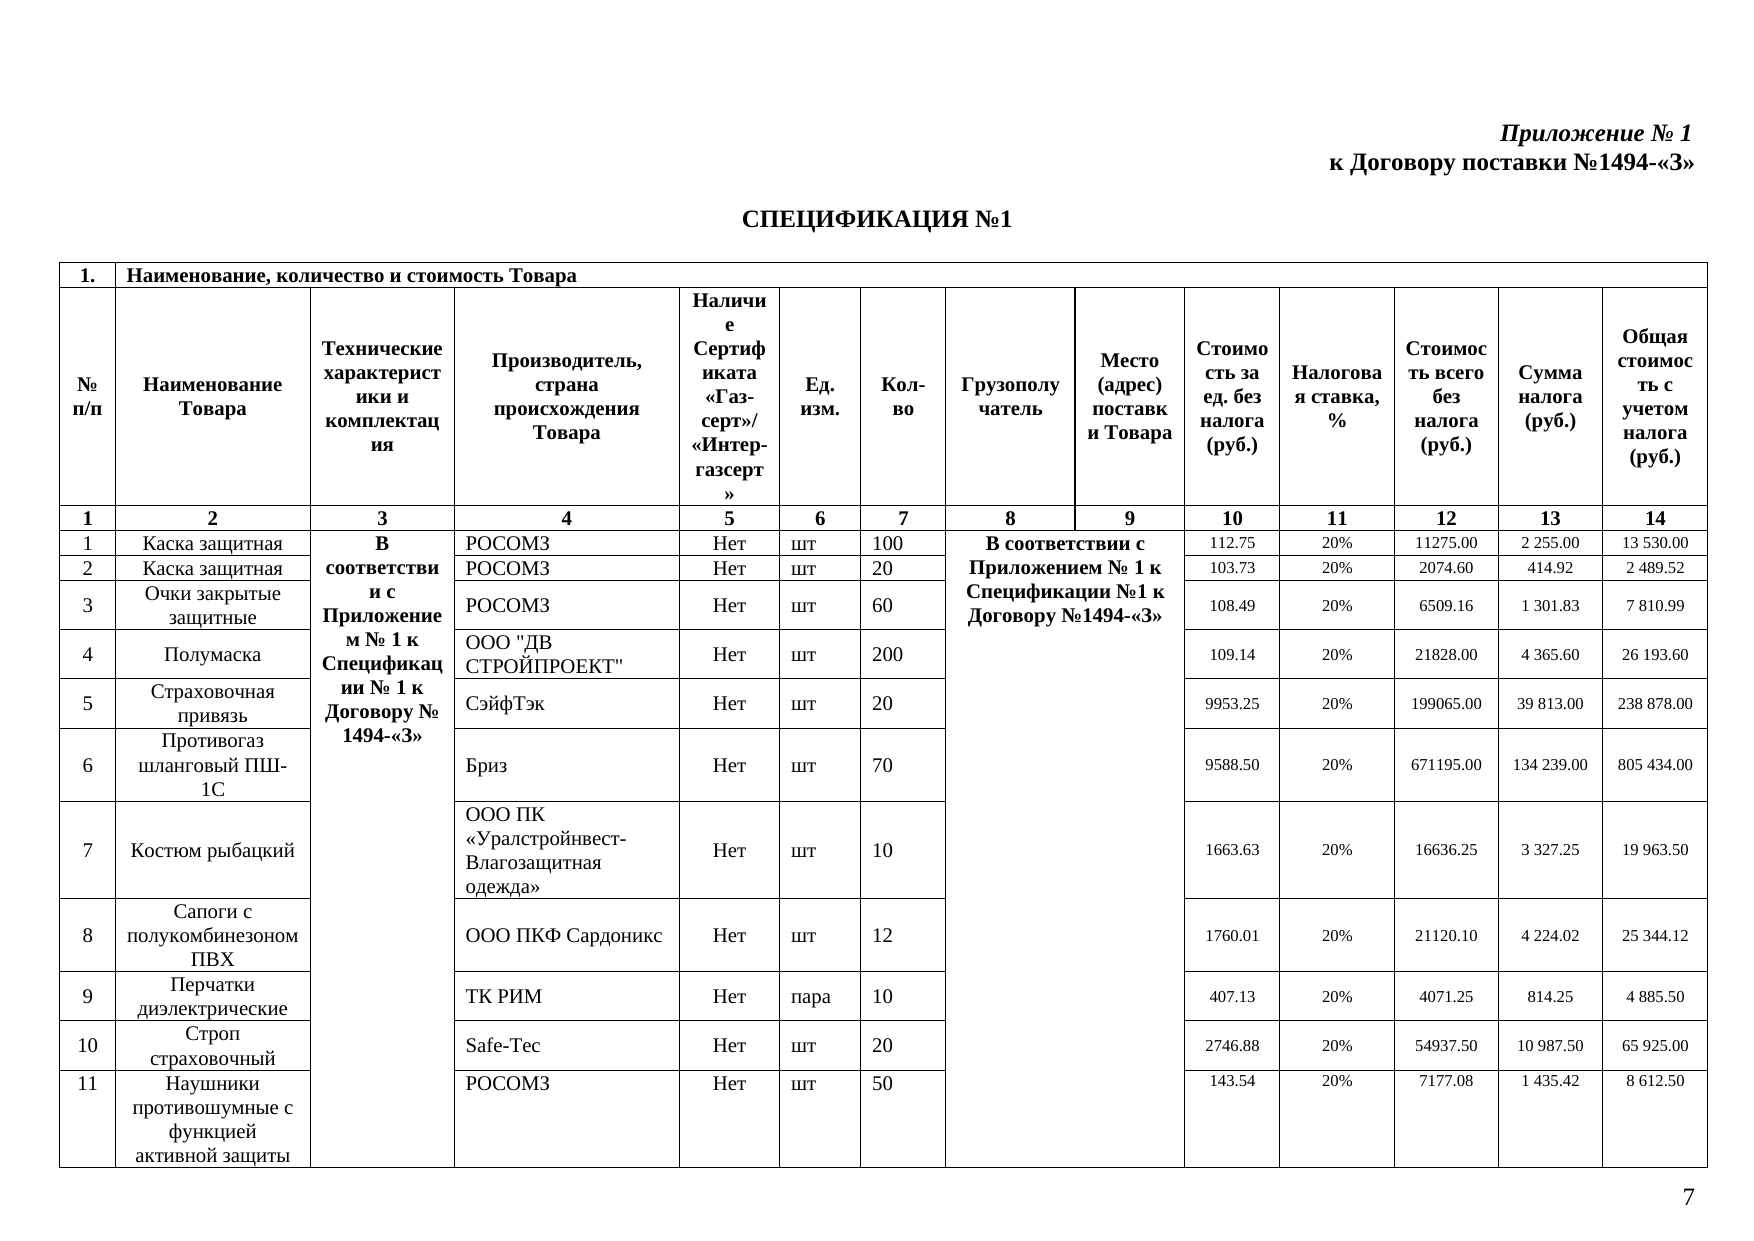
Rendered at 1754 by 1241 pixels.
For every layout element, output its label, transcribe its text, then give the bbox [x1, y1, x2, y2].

table_cell 407.13 [1185, 972, 1279, 1020]
table_cell 21120.10 [1395, 899, 1498, 971]
table_cell 6 [60, 729, 115, 801]
table_cell Общая стоимость с учетом налога (руб.) [1603, 288, 1707, 504]
table_cell Костюм рыбацкий [116, 802, 310, 898]
table_cell Нет [680, 556, 779, 580]
table_cell 6509.16 [1395, 581, 1498, 629]
table_cell 8 [946, 506, 1074, 530]
table_cell 10 [861, 802, 945, 898]
table_cell шт [780, 802, 860, 898]
table_cell 11275.00 [1395, 531, 1498, 555]
table_cell 11 [60, 1071, 115, 1167]
table_cell Нет [680, 802, 779, 898]
table_cell 108.49 [1185, 581, 1279, 629]
table_cell шт [780, 531, 860, 555]
table_cell Ед. изм. [780, 288, 860, 504]
table_cell 3 327.25 [1499, 802, 1602, 898]
table_cell 199065.00 [1395, 679, 1498, 727]
table_cell 65 925.00 [1603, 1021, 1707, 1069]
table_cell 1 [60, 506, 115, 530]
table_cell 1663.63 [1185, 802, 1279, 898]
table_cell Налоговая ставка, % [1280, 288, 1394, 504]
table_cell Перчатки диэлектрические [116, 972, 310, 1020]
table_cell 20% [1280, 802, 1394, 898]
text к Договору поставки №1494-«З» [59, 147, 1695, 176]
table_cell № п/п [60, 288, 115, 504]
table_cell РОСОМЗ [455, 581, 679, 629]
table_cell Нет [680, 972, 779, 1020]
table_cell В соответствии с Приложением № 1 к Спецификации № 1 к Договору № 1494-«З» [311, 531, 454, 1167]
table_cell СэйфТэк [455, 679, 679, 727]
table_cell 2 [116, 506, 310, 530]
table_cell 60 [861, 581, 945, 629]
table_cell Нет [680, 531, 779, 555]
table_cell 2 489.52 [1603, 556, 1707, 580]
table_cell 5 [60, 679, 115, 727]
table_cell 1760.01 [1185, 899, 1279, 971]
table_cell 70 [861, 729, 945, 801]
table_cell Наушники противошумные с функцией активной защиты [116, 1071, 310, 1167]
table_cell Сапоги с полукомбинезоном ПВХ [116, 899, 310, 971]
table_cell 3 [311, 506, 454, 530]
table_cell 54937.50 [1395, 1021, 1498, 1069]
table_cell шт [780, 581, 860, 629]
table_cell пара [780, 972, 860, 1020]
table_cell 414.92 [1499, 556, 1602, 580]
table_cell 9 [1076, 506, 1184, 530]
table_cell Кол-во [861, 288, 945, 504]
table_cell ООО "ДВ СТРОЙПРОЕКТ" [455, 630, 679, 678]
table_cell Очки закрытые защитные [116, 581, 310, 629]
table_cell 2746.88 [1185, 1021, 1279, 1069]
table_cell Стоимость всего без налога (руб.) [1395, 288, 1498, 504]
table_cell 134 239.00 [1499, 729, 1602, 801]
table_cell 20% [1280, 531, 1394, 555]
table_cell шт [780, 729, 860, 801]
table_cell 5 [680, 506, 779, 530]
table_cell 20% [1280, 729, 1394, 801]
table_cell 20% [1280, 972, 1394, 1020]
table_cell 671195.00 [1395, 729, 1498, 801]
table_cell 9953.25 [1185, 679, 1279, 727]
table_header 1. [60, 263, 115, 287]
table_cell 12 [1395, 506, 1498, 530]
table_cell 20% [1280, 581, 1394, 629]
table_cell 13 530.00 [1603, 531, 1707, 555]
table_cell 20% [1280, 1021, 1394, 1069]
table_cell ТК РИМ [455, 972, 679, 1020]
table_cell шт [780, 556, 860, 580]
table_cell 14 [1603, 506, 1707, 530]
table_cell Технические характеристики и комплектация [311, 288, 454, 504]
table_cell 10 [861, 972, 945, 1020]
table_cell Нет [680, 581, 779, 629]
table_cell шт [780, 899, 860, 971]
table_cell 12 [861, 899, 945, 971]
table_cell Грузополучатель [946, 288, 1074, 504]
table_cell 10 [1185, 506, 1279, 530]
table_cell Стоимость за ед. без налога (руб.) [1185, 288, 1279, 504]
table_cell Наименование Товара [116, 288, 310, 504]
table_cell Место (адрес) поставки Товара [1076, 288, 1184, 504]
table_cell В соответствии с Приложением № 1 к Спецификации №1 к Договору №1494-«З» [946, 531, 1184, 1167]
table_cell 8 612.50 [1603, 1071, 1707, 1167]
table_cell 8 [60, 899, 115, 971]
table_cell 112.75 [1185, 531, 1279, 555]
table_cell 20% [1280, 1071, 1394, 1167]
table_cell Производитель, страна происхождения Товара [455, 288, 679, 504]
table_cell 25 344.12 [1603, 899, 1707, 971]
table_cell 109.14 [1185, 630, 1279, 678]
table_cell РОСОМЗ [455, 556, 679, 580]
table_header Наименование, количество и стоимость Товара [116, 263, 1707, 287]
table_cell 13 [1499, 506, 1602, 530]
table_cell 20% [1280, 556, 1394, 580]
table_cell Каска защитная [116, 556, 310, 580]
table_cell 6 [780, 506, 860, 530]
table_cell 20% [1280, 679, 1394, 727]
table_cell 2074.60 [1395, 556, 1498, 580]
table_cell 10 [60, 1021, 115, 1069]
table_cell ООО ПКФ Сардоникс [455, 899, 679, 971]
table_cell 20 [861, 679, 945, 727]
table_cell 11 [1280, 506, 1394, 530]
table_cell 20 [861, 556, 945, 580]
table_cell 20 [861, 1021, 945, 1069]
table_cell РОСОМЗ [455, 1071, 679, 1167]
table_cell ООО ПК «Уралстройнвест-Влагозащитная одежда» [455, 802, 679, 898]
table_cell Сумма налога (руб.) [1499, 288, 1602, 504]
table_cell 814.25 [1499, 972, 1602, 1020]
table_cell Safe-Tec [455, 1021, 679, 1069]
table_cell 100 [861, 531, 945, 555]
text Приложение № 1 [59, 118, 1695, 147]
table_cell 4071.25 [1395, 972, 1498, 1020]
table_cell 10 987.50 [1499, 1021, 1602, 1069]
table_cell 26 193.60 [1603, 630, 1707, 678]
table_cell 9 [60, 972, 115, 1020]
table_cell Полумаска [116, 630, 310, 678]
table_cell 3 [60, 581, 115, 629]
table_cell 19 963.50 [1603, 802, 1707, 898]
table_cell 805 434.00 [1603, 729, 1707, 801]
table_cell Противогаз шланговый ПШ-1C [116, 729, 310, 801]
table_cell 20% [1280, 630, 1394, 678]
table_cell шт [780, 630, 860, 678]
table_cell Бриз [455, 729, 679, 801]
table_cell 9588.50 [1185, 729, 1279, 801]
table_cell Строп страховочный [116, 1021, 310, 1069]
table_cell 39 813.00 [1499, 679, 1602, 727]
table_cell шт [780, 679, 860, 727]
table_cell 7 810.99 [1603, 581, 1707, 629]
table_cell шт [780, 1071, 860, 1167]
table_cell 50 [861, 1071, 945, 1167]
table_cell 20% [1280, 899, 1394, 971]
table_cell 4 [455, 506, 679, 530]
table_cell 103.73 [1185, 556, 1279, 580]
table_cell Нет [680, 899, 779, 971]
table_cell Нет [680, 1021, 779, 1069]
table_cell шт [780, 1021, 860, 1069]
table_cell 2 255.00 [1499, 531, 1602, 555]
table_cell Наличие Сертификата «Газ-серт»/ «Интер-газсерт» [680, 288, 779, 504]
table_cell Каска защитная [116, 531, 310, 555]
table_cell 7 [861, 506, 945, 530]
table_cell 1 301.83 [1499, 581, 1602, 629]
table_cell 238 878.00 [1603, 679, 1707, 727]
table_cell 2 [60, 556, 115, 580]
table_cell 16636.25 [1395, 802, 1498, 898]
table_cell Нет [680, 679, 779, 727]
table_cell РОСОМЗ [455, 531, 679, 555]
table_cell Нет [680, 1071, 779, 1167]
table_cell 7177.08 [1395, 1071, 1498, 1167]
table_cell 1 [60, 531, 115, 555]
table_cell 4 885.50 [1603, 972, 1707, 1020]
table_cell Нет [680, 729, 779, 801]
table_cell 21828.00 [1395, 630, 1498, 678]
table_cell 1 435.42 [1499, 1071, 1602, 1167]
table_cell 4 [60, 630, 115, 678]
text СПЕЦИФИКАЦИЯ №1 [59, 204, 1695, 233]
table_cell Нет [680, 630, 779, 678]
table_cell 200 [861, 630, 945, 678]
table_cell 4 224.02 [1499, 899, 1602, 971]
table_cell 143.54 [1185, 1071, 1279, 1167]
table_cell Страховочная привязь [116, 679, 310, 727]
table_cell 4 365.60 [1499, 630, 1602, 678]
table_cell 7 [60, 802, 115, 898]
